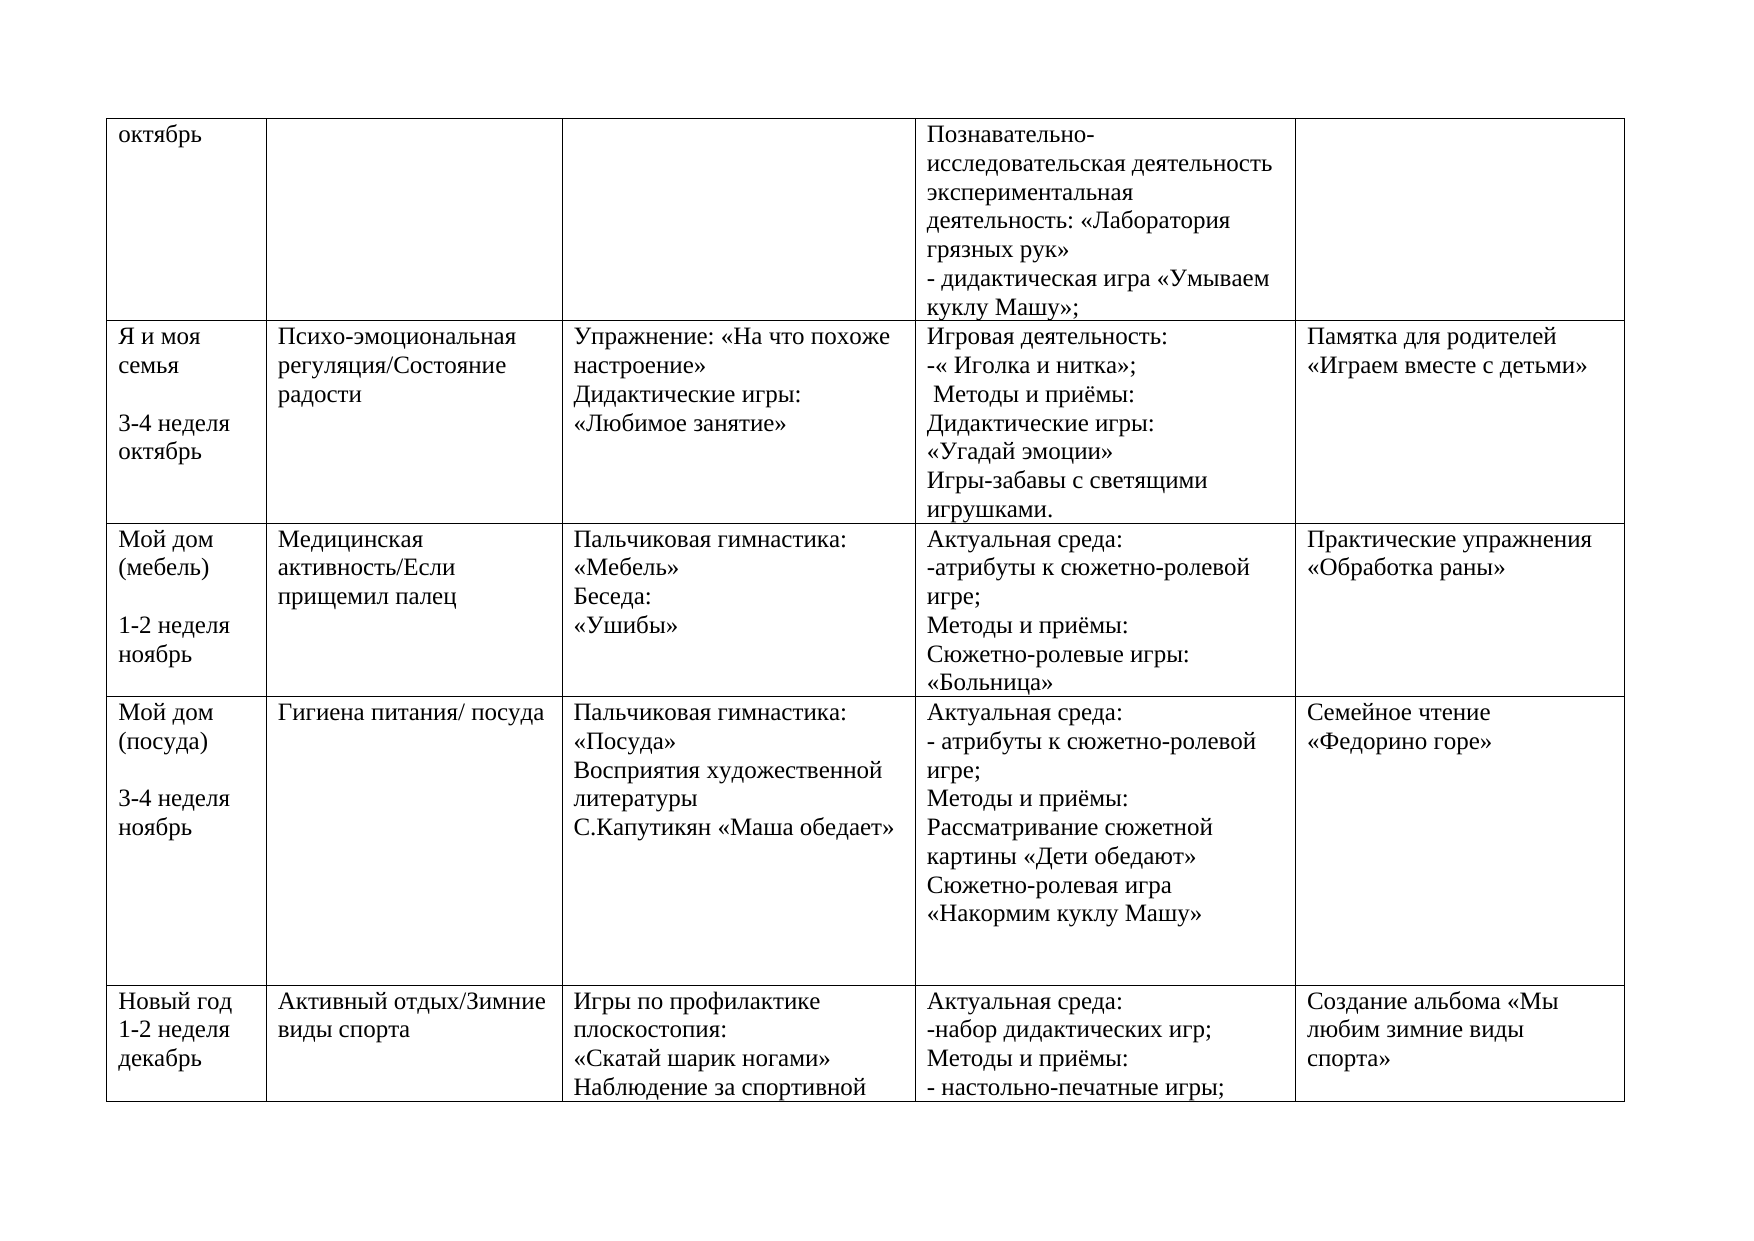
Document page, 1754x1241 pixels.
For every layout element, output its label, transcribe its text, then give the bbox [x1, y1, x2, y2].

table_cell Мой дом (мебель) 1-2 неделя ноябрь [107, 524, 266, 696]
table_cell Семейное чтение «Федорино горе» [1296, 697, 1624, 985]
table_cell Медицинская активность/Если прищемил палец [267, 524, 562, 696]
table_cell Я и моя семья 3-4 неделя октябрь [107, 321, 266, 523]
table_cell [563, 119, 915, 320]
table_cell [267, 986, 562, 1101]
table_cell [1296, 986, 1624, 1101]
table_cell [916, 986, 1295, 1101]
table_cell Актуальная среда: - атрибуты к сюжетно-ролевой игре; Методы и приёмы: Рассматривание сюжетной картины «Дети обедают» Сюжетно-ролевая игра «Накормим куклу Машу» [916, 697, 1295, 985]
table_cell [107, 986, 266, 1101]
table_cell Психо-эмоциональная регуляция/Состояние радости [267, 321, 562, 523]
table_cell Игровая деятельность: -« Иголка и нитка»; Методы и приёмы: Дидактические игры: «Угадай эмоции» Игры-забавы с светящими игрушками. [916, 321, 1295, 523]
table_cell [916, 119, 1295, 320]
table_cell Упражнение: «На что похоже настроение» Дидактические игры: «Любимое занятие» [563, 321, 915, 523]
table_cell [563, 986, 915, 1101]
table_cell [107, 119, 266, 320]
table_cell Пальчиковая гимнастика: «Мебель» Беседа: «Ушибы» [563, 524, 915, 696]
table_cell Пальчиковая гимнастика: «Посуда» Восприятия художественной литературы С.Капутикян «Маша обедает» [563, 697, 915, 985]
table_cell Практические упражнения «Обработка раны» [1296, 524, 1624, 696]
table_cell Гигиена питания/ посуда [267, 697, 562, 985]
table_cell Мой дом (посуда) 3-4 неделя ноябрь [107, 697, 266, 985]
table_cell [267, 119, 562, 320]
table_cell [1296, 119, 1624, 320]
table_cell Актуальная среда: -атрибуты к сюжетно-ролевой игре; Методы и приёмы: Сюжетно-ролевые игры: «Больница» [916, 524, 1295, 696]
table_cell Памятка для родителей «Играем вместе с детьми» [1296, 321, 1624, 523]
